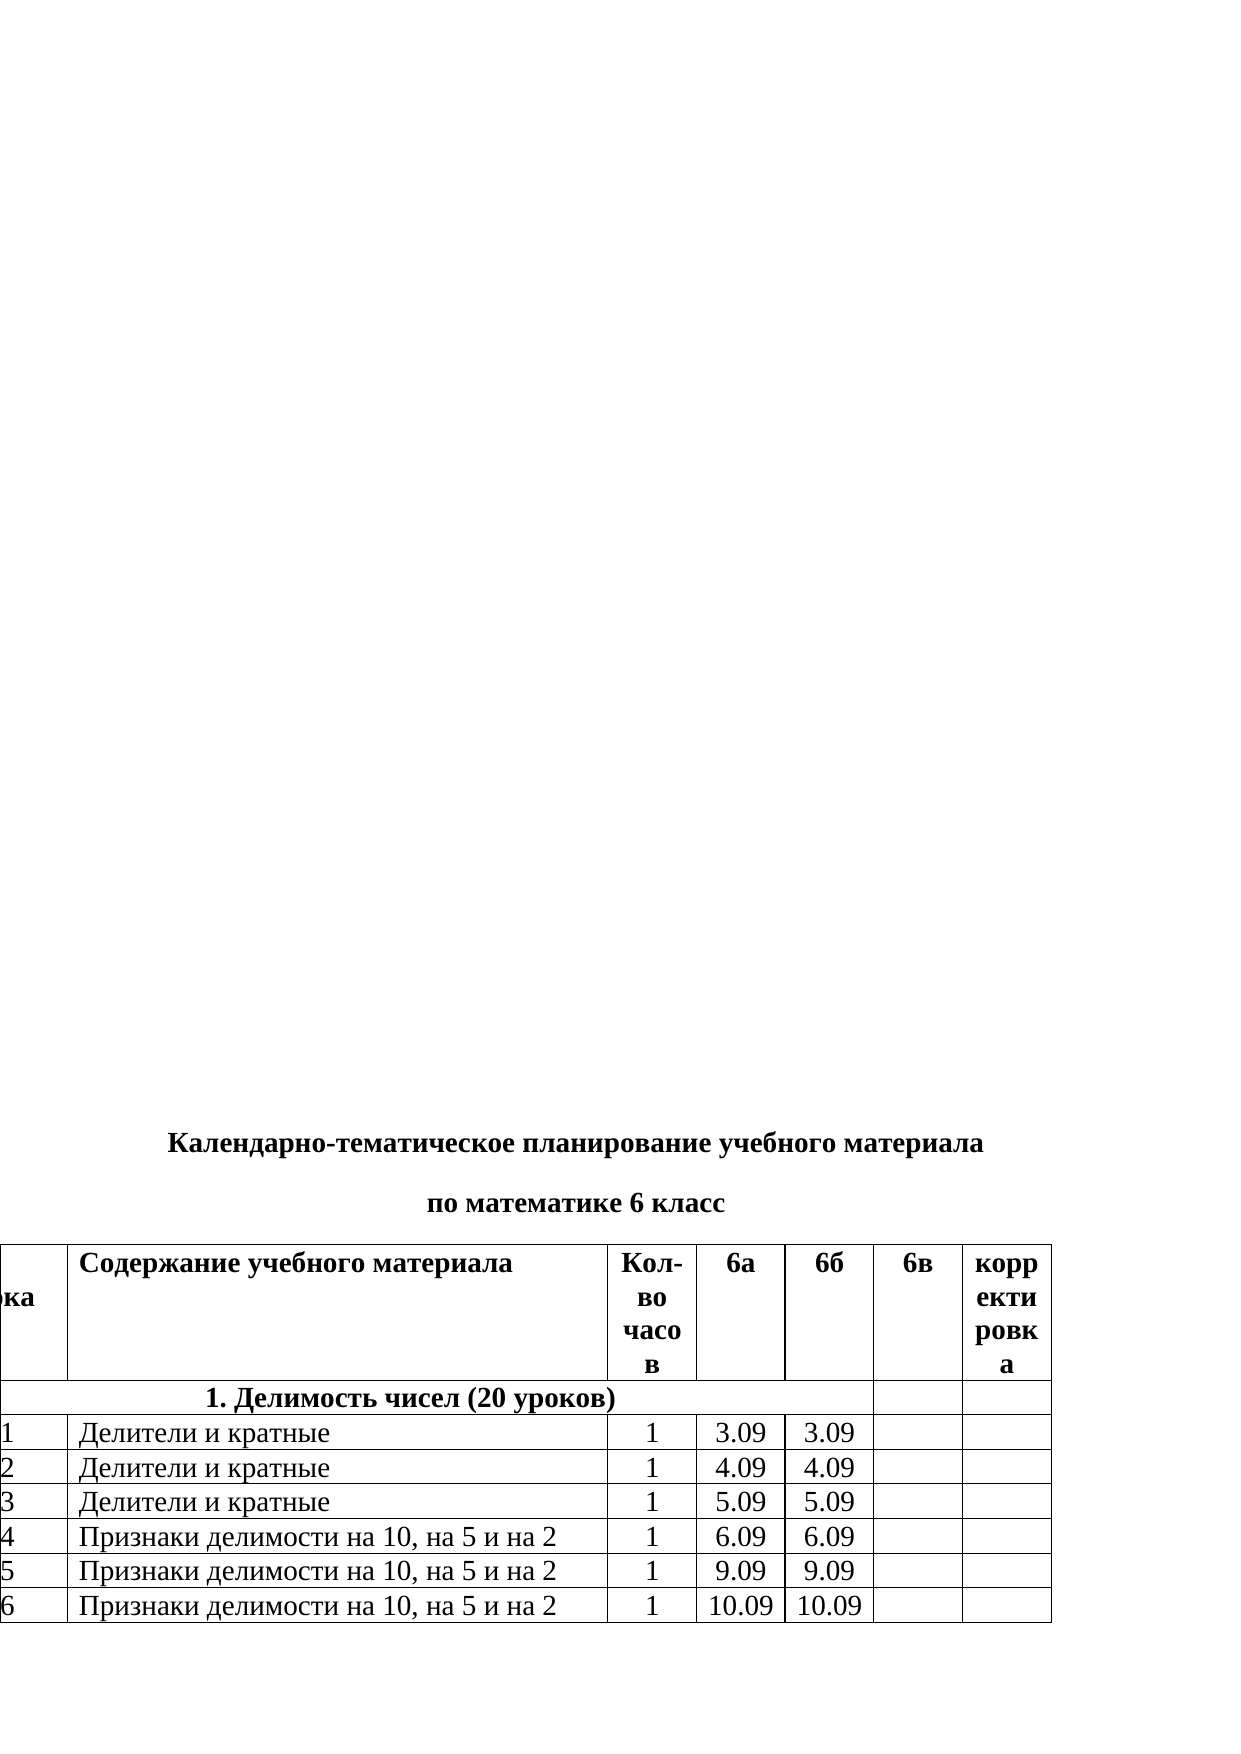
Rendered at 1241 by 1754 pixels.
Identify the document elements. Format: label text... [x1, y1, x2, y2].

table_header 6б [786, 1245, 873, 1379]
table_cell Признаки делимости на 10, на 5 и на 2 [68, 1588, 607, 1622]
table_cell 5.09 [697, 1484, 784, 1518]
table_cell 1 [608, 1519, 696, 1552]
table_header № урока [1, 1245, 67, 1379]
table_cell [963, 1484, 1051, 1518]
table_cell [963, 1519, 1051, 1552]
table_cell [963, 1450, 1051, 1483]
text по математике 6 класс [89, 1185, 1063, 1218]
table_cell [874, 1484, 962, 1518]
table_header 6а [697, 1245, 784, 1379]
table_header Содержание учебного материала [68, 1245, 607, 1379]
table_cell 1 [608, 1484, 696, 1518]
table_cell 1 [608, 1450, 696, 1483]
table_cell [874, 1415, 962, 1449]
table_cell 3.09 [697, 1415, 784, 1449]
table_cell 3.09 [786, 1415, 873, 1449]
table_cell 4.09 [786, 1450, 873, 1483]
table_cell Делители и кратные [68, 1415, 607, 1449]
table_cell 4.09 [697, 1450, 784, 1483]
table_cell [874, 1381, 962, 1414]
table_cell [874, 1554, 962, 1587]
table_cell Делители и кратные [68, 1450, 607, 1483]
table_cell 10.09 [697, 1588, 784, 1622]
table_cell Признаки делимости на 10, на 5 и на 2 [68, 1554, 607, 1587]
table_cell 1 [608, 1554, 696, 1587]
table_cell 10.09 [786, 1588, 873, 1622]
table_cell 9.09 [697, 1554, 784, 1587]
table_cell Делители и кратные [68, 1484, 607, 1518]
table_cell 1 [608, 1415, 696, 1449]
table_cell 1 [608, 1588, 696, 1622]
table_header корректировка [963, 1245, 1051, 1379]
table_cell 5 [1, 1554, 67, 1587]
table_cell [874, 1519, 962, 1552]
table_cell 6.09 [697, 1519, 784, 1552]
table_cell [874, 1450, 962, 1483]
table_cell Признаки делимости на 10, на 5 и на 2 [68, 1519, 607, 1552]
table_cell 3 [1, 1484, 67, 1518]
table_header 6в [874, 1245, 962, 1379]
table_cell [963, 1554, 1051, 1587]
table_cell [963, 1415, 1051, 1449]
table_cell 1. Делимость чисел (20 уроков) [1, 1381, 873, 1414]
text Календарно-тематическое планирование учебного материала [89, 1126, 1063, 1159]
table_header Кол-во часов [608, 1245, 696, 1379]
table_cell 6 [1, 1588, 67, 1622]
table_cell [874, 1588, 962, 1622]
table_cell 4 [1, 1519, 67, 1552]
table_cell 1 [1, 1415, 67, 1449]
table_cell 5.09 [786, 1484, 873, 1518]
table_cell 2 [1, 1450, 67, 1483]
table_cell 6.09 [786, 1519, 873, 1552]
table_cell 9.09 [786, 1554, 873, 1587]
table_cell [963, 1588, 1051, 1622]
table_cell [963, 1381, 1051, 1414]
